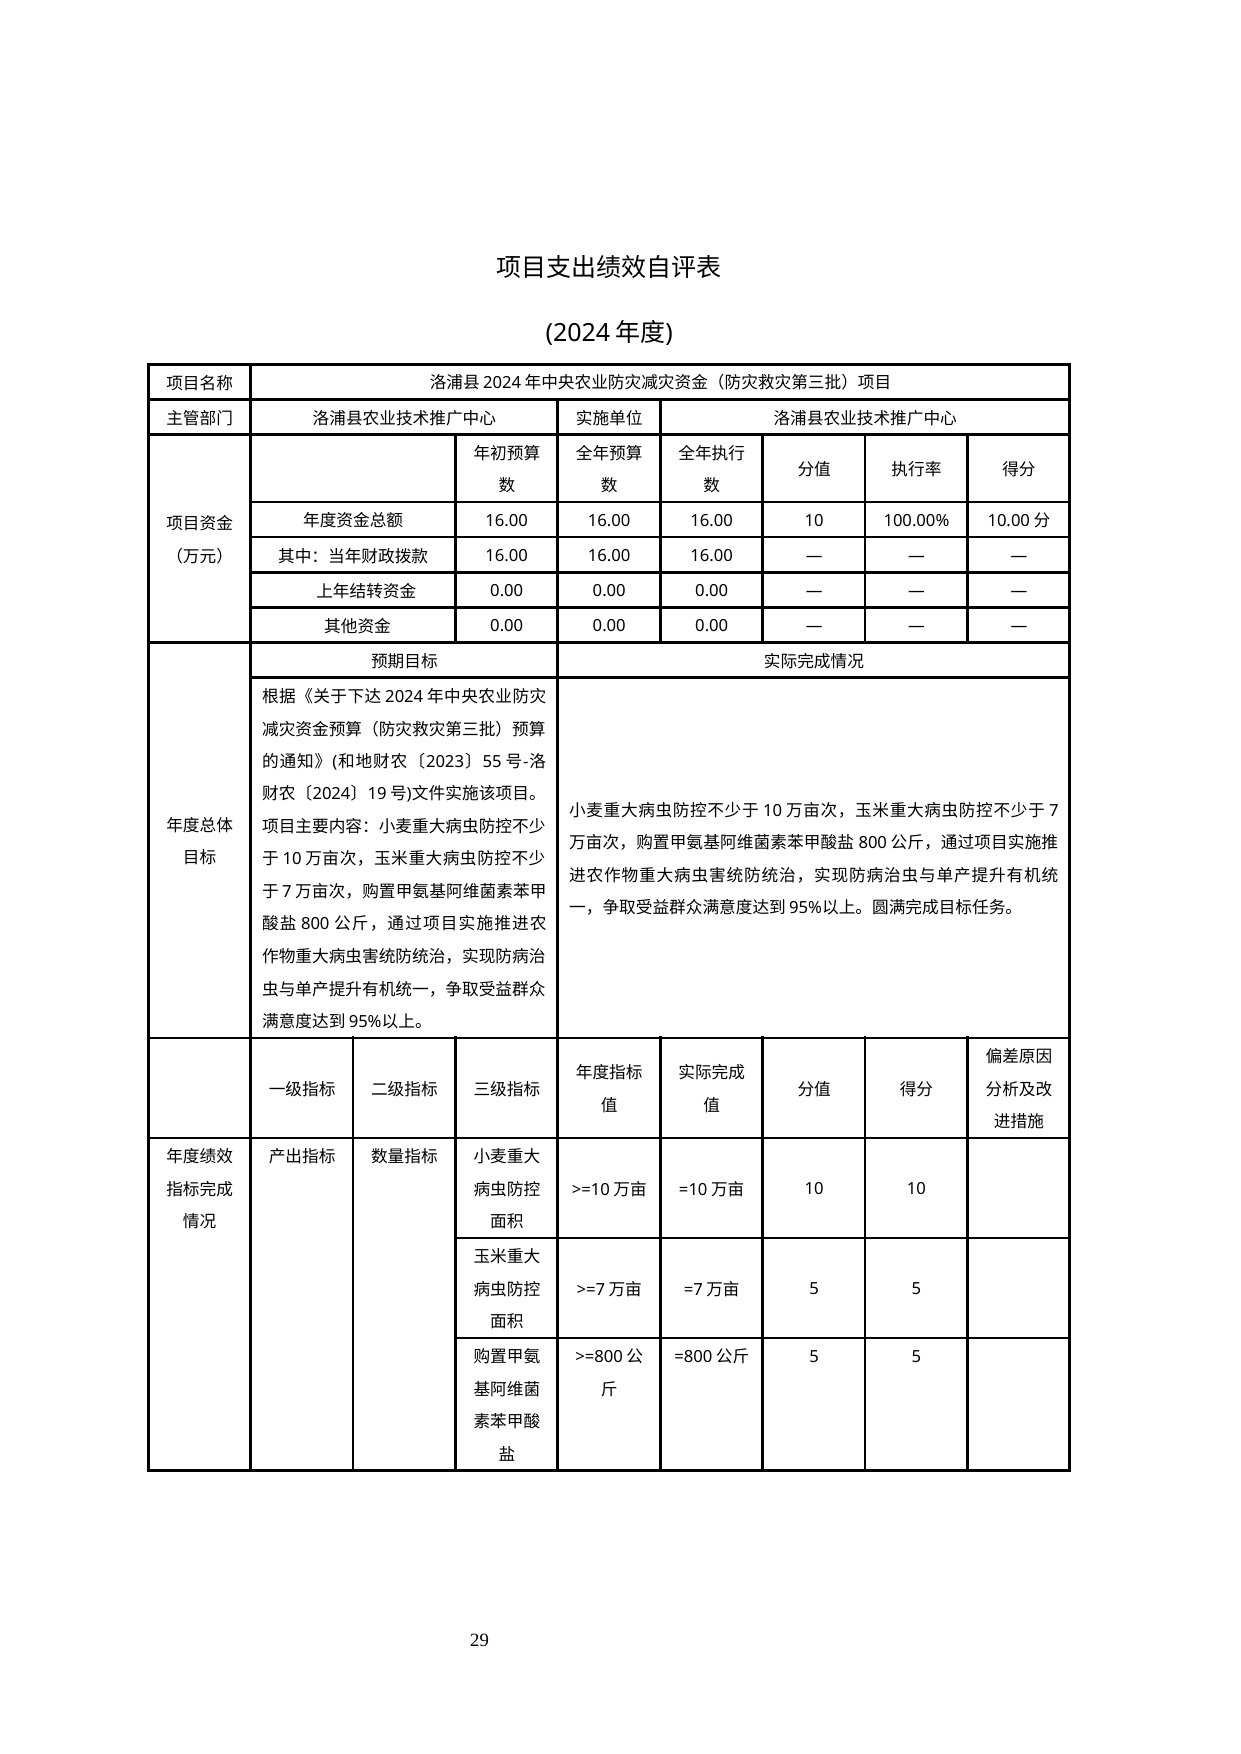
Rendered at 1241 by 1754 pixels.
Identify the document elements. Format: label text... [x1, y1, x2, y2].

table_cell 10 [866, 1139, 966, 1237]
table_cell 分值 [764, 436, 864, 501]
table_cell [969, 1139, 1068, 1237]
table_cell 主管部门 [150, 401, 249, 433]
table_cell 玉米重大病虫防控面积 [457, 1239, 556, 1337]
table_cell >=7万亩 [559, 1239, 659, 1337]
table_cell 项目名称 [150, 366, 249, 398]
table_cell 分值 [764, 1039, 864, 1136]
table_cell 5 [764, 1239, 864, 1337]
table_cell — [969, 538, 1068, 571]
table_cell 项目资金 （万元） [150, 436, 249, 641]
table_cell 5 [866, 1239, 966, 1337]
table_cell 16.00 [559, 538, 659, 571]
table_cell 洛浦县农业技术推广中心 [662, 401, 1068, 433]
table_cell 10.00分 [969, 503, 1068, 536]
table_cell 其他资金 [252, 609, 454, 641]
table_cell — [969, 574, 1068, 606]
table_cell (2024年度) [148, 298, 1070, 363]
table_cell 数量指标 [354, 1139, 454, 1469]
table_cell 得分 [969, 436, 1068, 501]
table_cell =7万亩 [662, 1239, 761, 1337]
table_cell — [866, 609, 966, 641]
table_cell 0.00 [457, 609, 556, 641]
table_cell [969, 1339, 1068, 1469]
table_cell 16.00 [662, 538, 761, 571]
table_cell 得分 [866, 1039, 966, 1136]
table_cell 上年结转资金 [252, 574, 454, 606]
table_cell 偏差原因分析及改进措施 [969, 1039, 1068, 1136]
table_cell 100.00% [866, 503, 966, 536]
table_cell 年度指标值 [559, 1039, 659, 1136]
table_cell 5 [866, 1339, 966, 1469]
table_cell 16.00 [559, 503, 659, 536]
table_cell — [866, 538, 966, 571]
table_cell 年度总体目标 [150, 644, 249, 1036]
table_header 项目支出绩效自评表 [148, 233, 1070, 298]
table_cell 0.00 [662, 574, 761, 606]
table_cell 0.00 [457, 574, 556, 606]
table_cell — [969, 609, 1068, 641]
table_cell >=800公斤 [559, 1339, 659, 1469]
table_cell 根据《关于下达2024年中央农业防灾减灾资金预算（防灾救灾第三批）预算的通知》(和地财农〔2023〕55号-洛财农〔2024〕19号)文件实施该项目。项目主要内容：小麦重大病虫防控不少于10万亩次，玉米重大病虫防控不少于7万亩次，购置甲氨基阿维菌素苯甲酸盐800公斤，通过项目实施推进农作物重大病虫害统防统治，实现防病治虫与单产提升有机统一，争取受益群众满意度达到95%以上。 [252, 679, 556, 1036]
table_cell 一级指标 [252, 1039, 352, 1136]
table_cell — [764, 609, 864, 641]
table_cell 16.00 [457, 538, 556, 571]
table_cell 实际完成值 [662, 1039, 761, 1136]
table_cell [969, 1239, 1068, 1337]
table_cell =10万亩 [662, 1139, 761, 1237]
table_cell 0.00 [662, 609, 761, 641]
table_cell 5 [764, 1339, 864, 1469]
table_cell 其中：当年财政拨款 [252, 538, 454, 571]
table_cell 小麦重大病虫防控不少于10万亩次，玉米重大病虫防控不少于7万亩次，购置甲氨基阿维菌素苯甲酸盐800公斤，通过项目实施推进农作物重大病虫害统防统治，实现防病治虫与单产提升有机统一，争取受益群众满意度达到95%以上。圆满完成目标任务。 [559, 679, 1068, 1036]
table_cell [252, 436, 454, 501]
table_cell — [866, 574, 966, 606]
table_cell 执行率 [866, 436, 966, 501]
table_cell 16.00 [457, 503, 556, 536]
table_cell 购置甲氨基阿维菌素苯甲酸盐 [457, 1339, 556, 1469]
table_cell 实际完成情况 [559, 644, 1068, 676]
table_cell 实施单位 [559, 401, 659, 433]
table_cell 10 [764, 503, 864, 536]
table_cell 二级指标 [354, 1039, 454, 1136]
table_cell — [764, 574, 864, 606]
table_cell [150, 1039, 249, 1136]
table_cell 0.00 [559, 574, 659, 606]
table_cell =800公斤 [662, 1339, 761, 1469]
table_cell 产出指标 [252, 1139, 352, 1469]
table_cell 全年执行数 [662, 436, 761, 501]
table_cell 洛浦县2024年中央农业防灾减灾资金（防灾救灾第三批）项目 [252, 366, 1068, 398]
table_cell 三级指标 [457, 1039, 556, 1136]
table_cell 年度绩效指标完成情况 [150, 1139, 249, 1469]
table_cell 10 [764, 1139, 864, 1237]
table_cell 全年预算数 [559, 436, 659, 501]
table_cell 年初预算数 [457, 436, 556, 501]
table_cell 年度资金总额 [252, 503, 454, 536]
table_cell >=10万亩 [559, 1139, 659, 1237]
table_cell 小麦重大病虫防控面积 [457, 1139, 556, 1237]
table_cell — [764, 538, 864, 571]
table_cell 0.00 [559, 609, 659, 641]
table_cell 预期目标 [252, 644, 556, 676]
table_cell 洛浦县农业技术推广中心 [252, 401, 556, 433]
table_cell 16.00 [662, 503, 761, 536]
